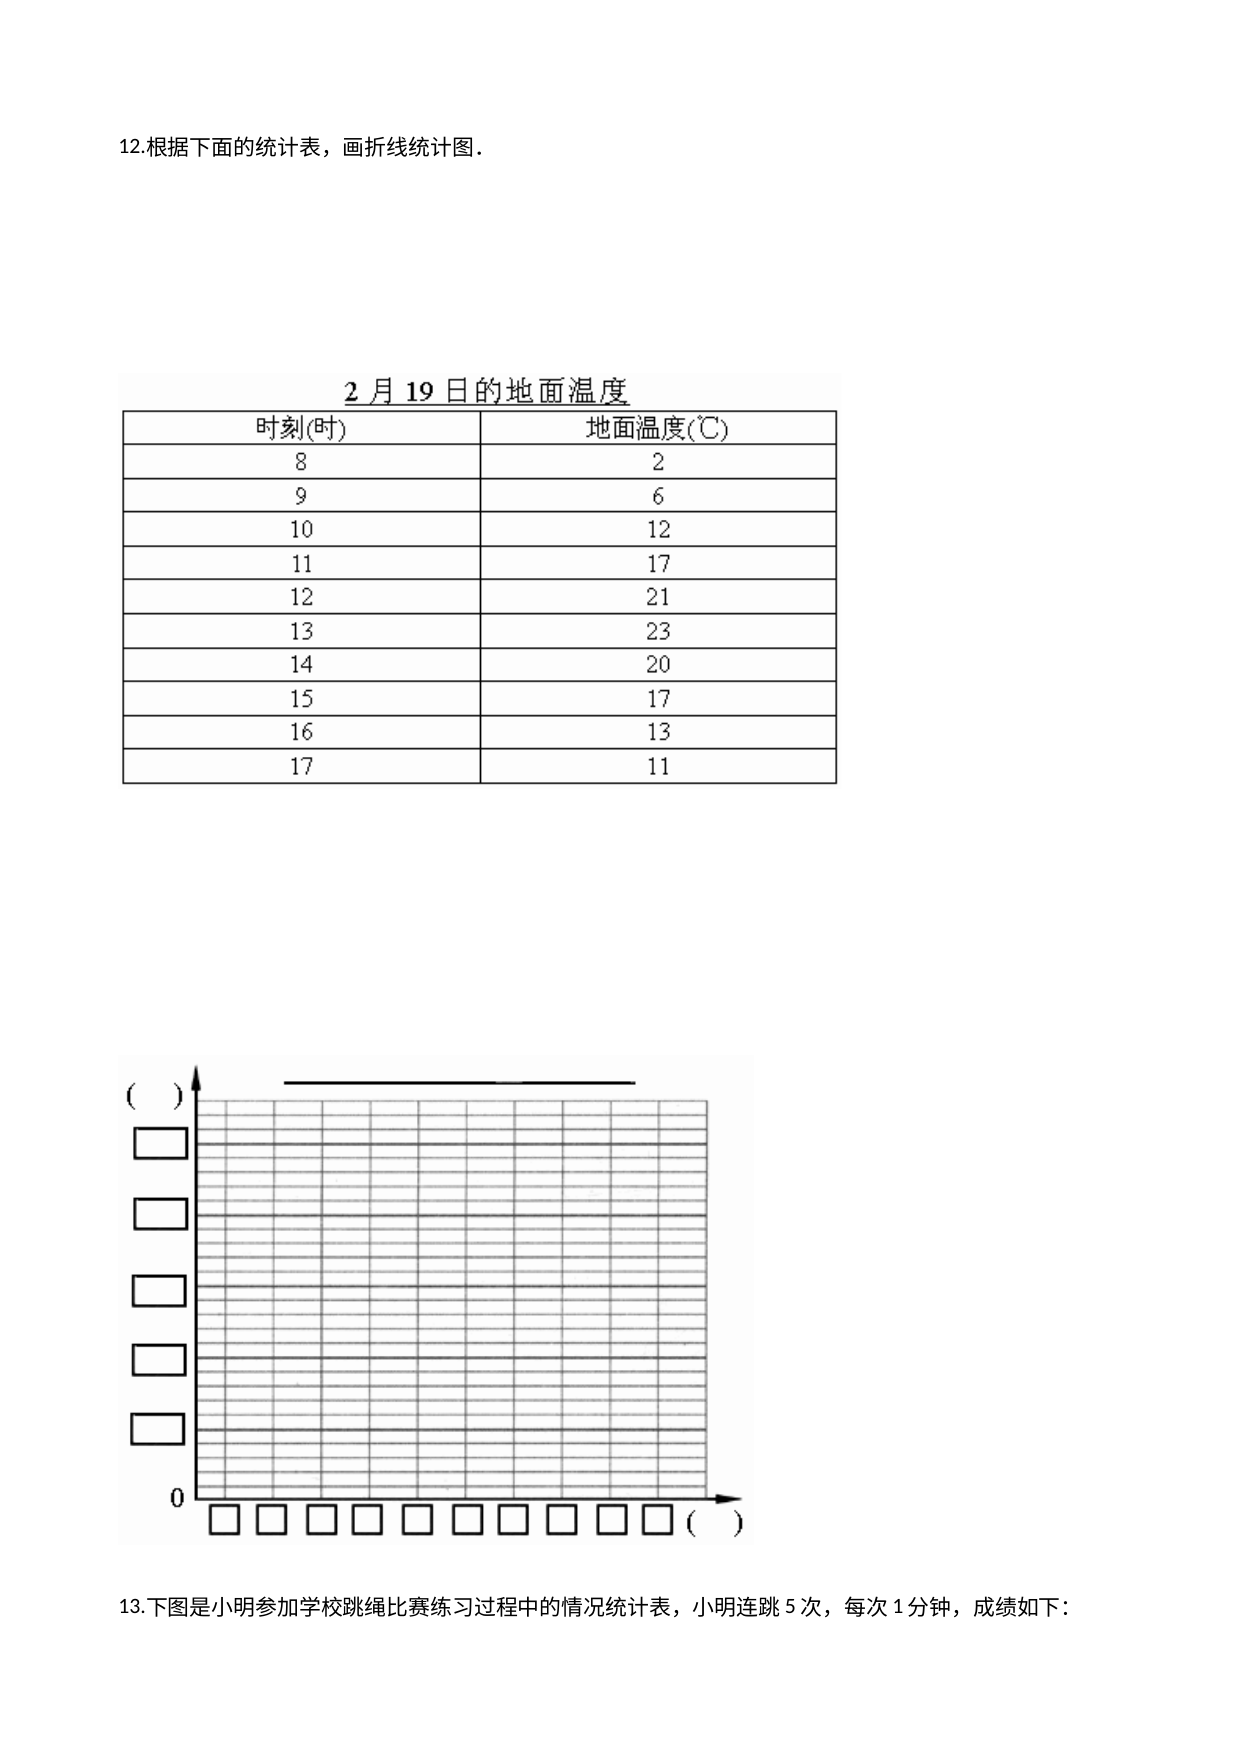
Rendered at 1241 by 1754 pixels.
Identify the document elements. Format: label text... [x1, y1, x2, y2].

picture [118, 373, 842, 789]
text 13.下图是小明参加学校跳绳比赛练习过程中的情况统计表，小明连跳5次，每次1分钟，成绩如下： [118, 1589, 1122, 1622]
picture [118, 1055, 754, 1545]
